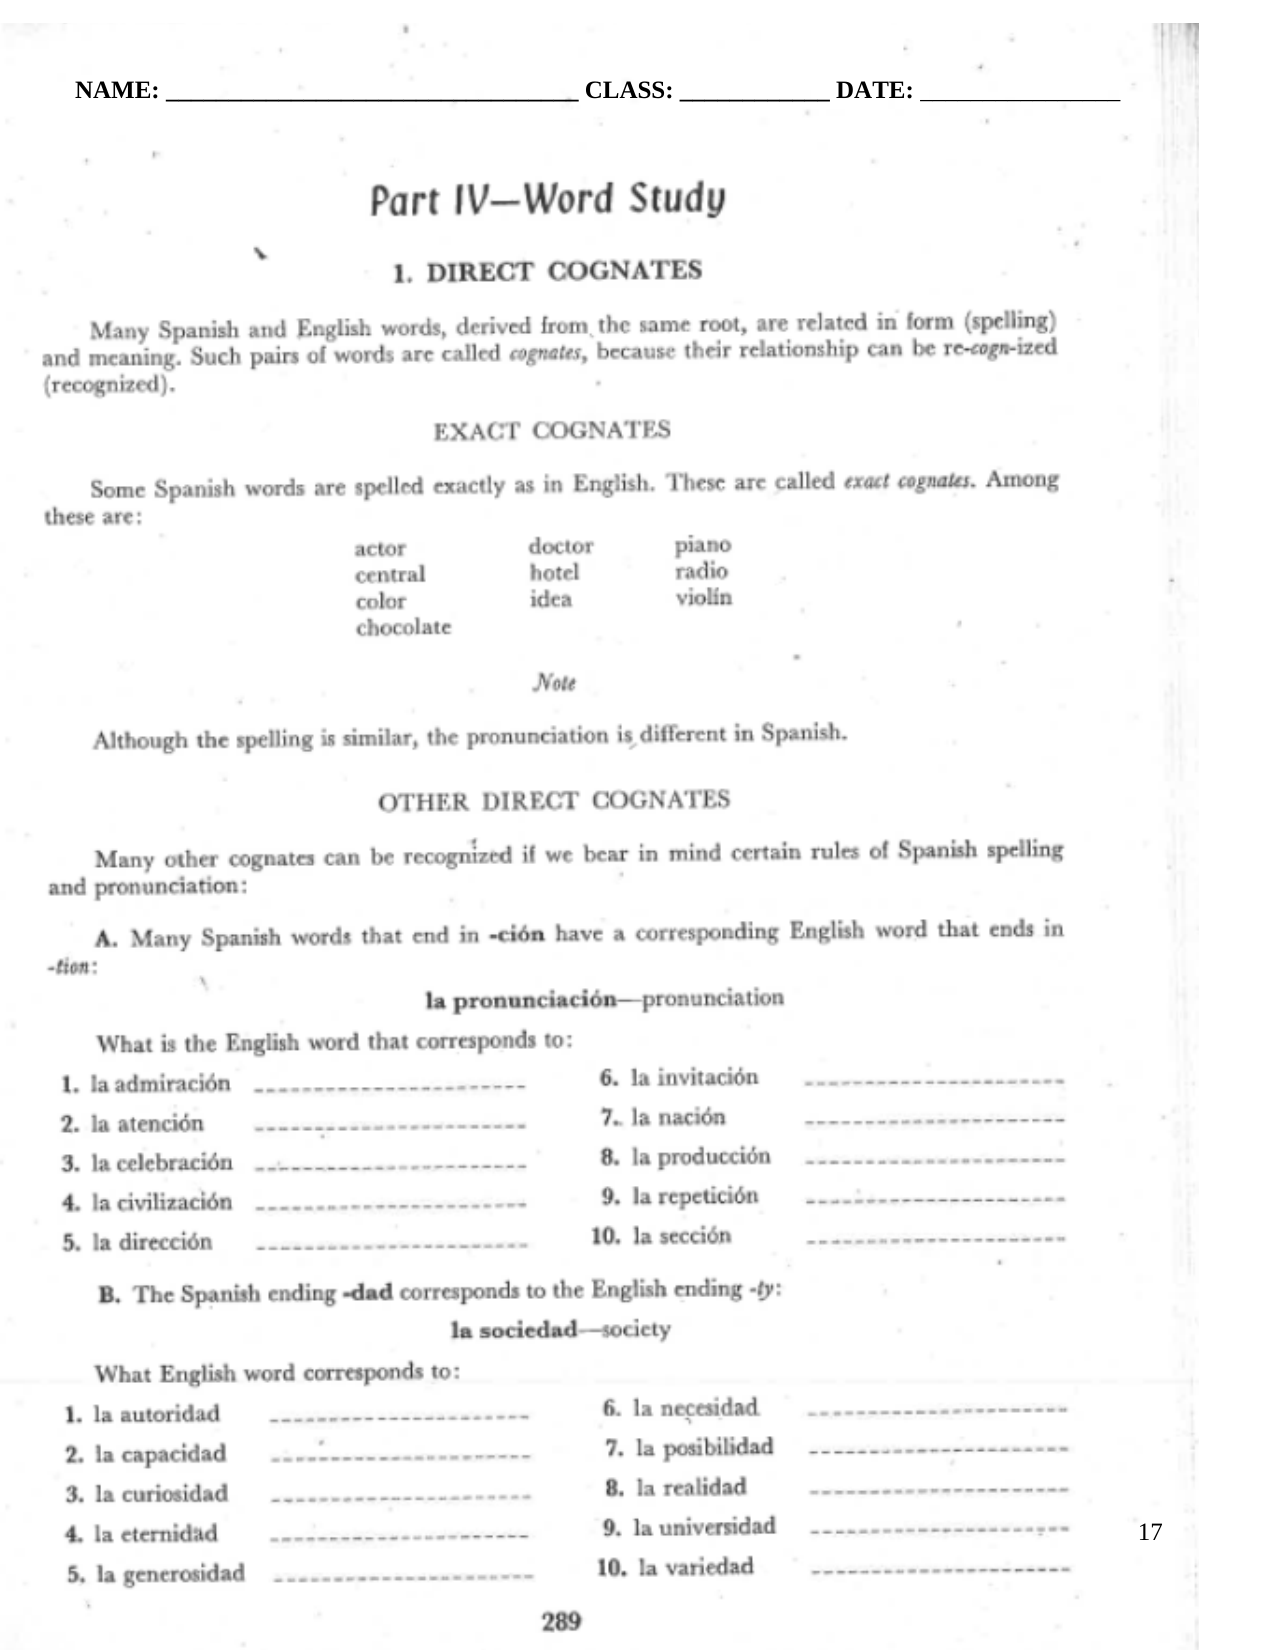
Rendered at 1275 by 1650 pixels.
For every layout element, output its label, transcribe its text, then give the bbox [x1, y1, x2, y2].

text NAME: _________________________________ CLASS: ____________ DATE: ________________ [75, 75, 1162, 104]
picture [0, 23, 1199, 1650]
